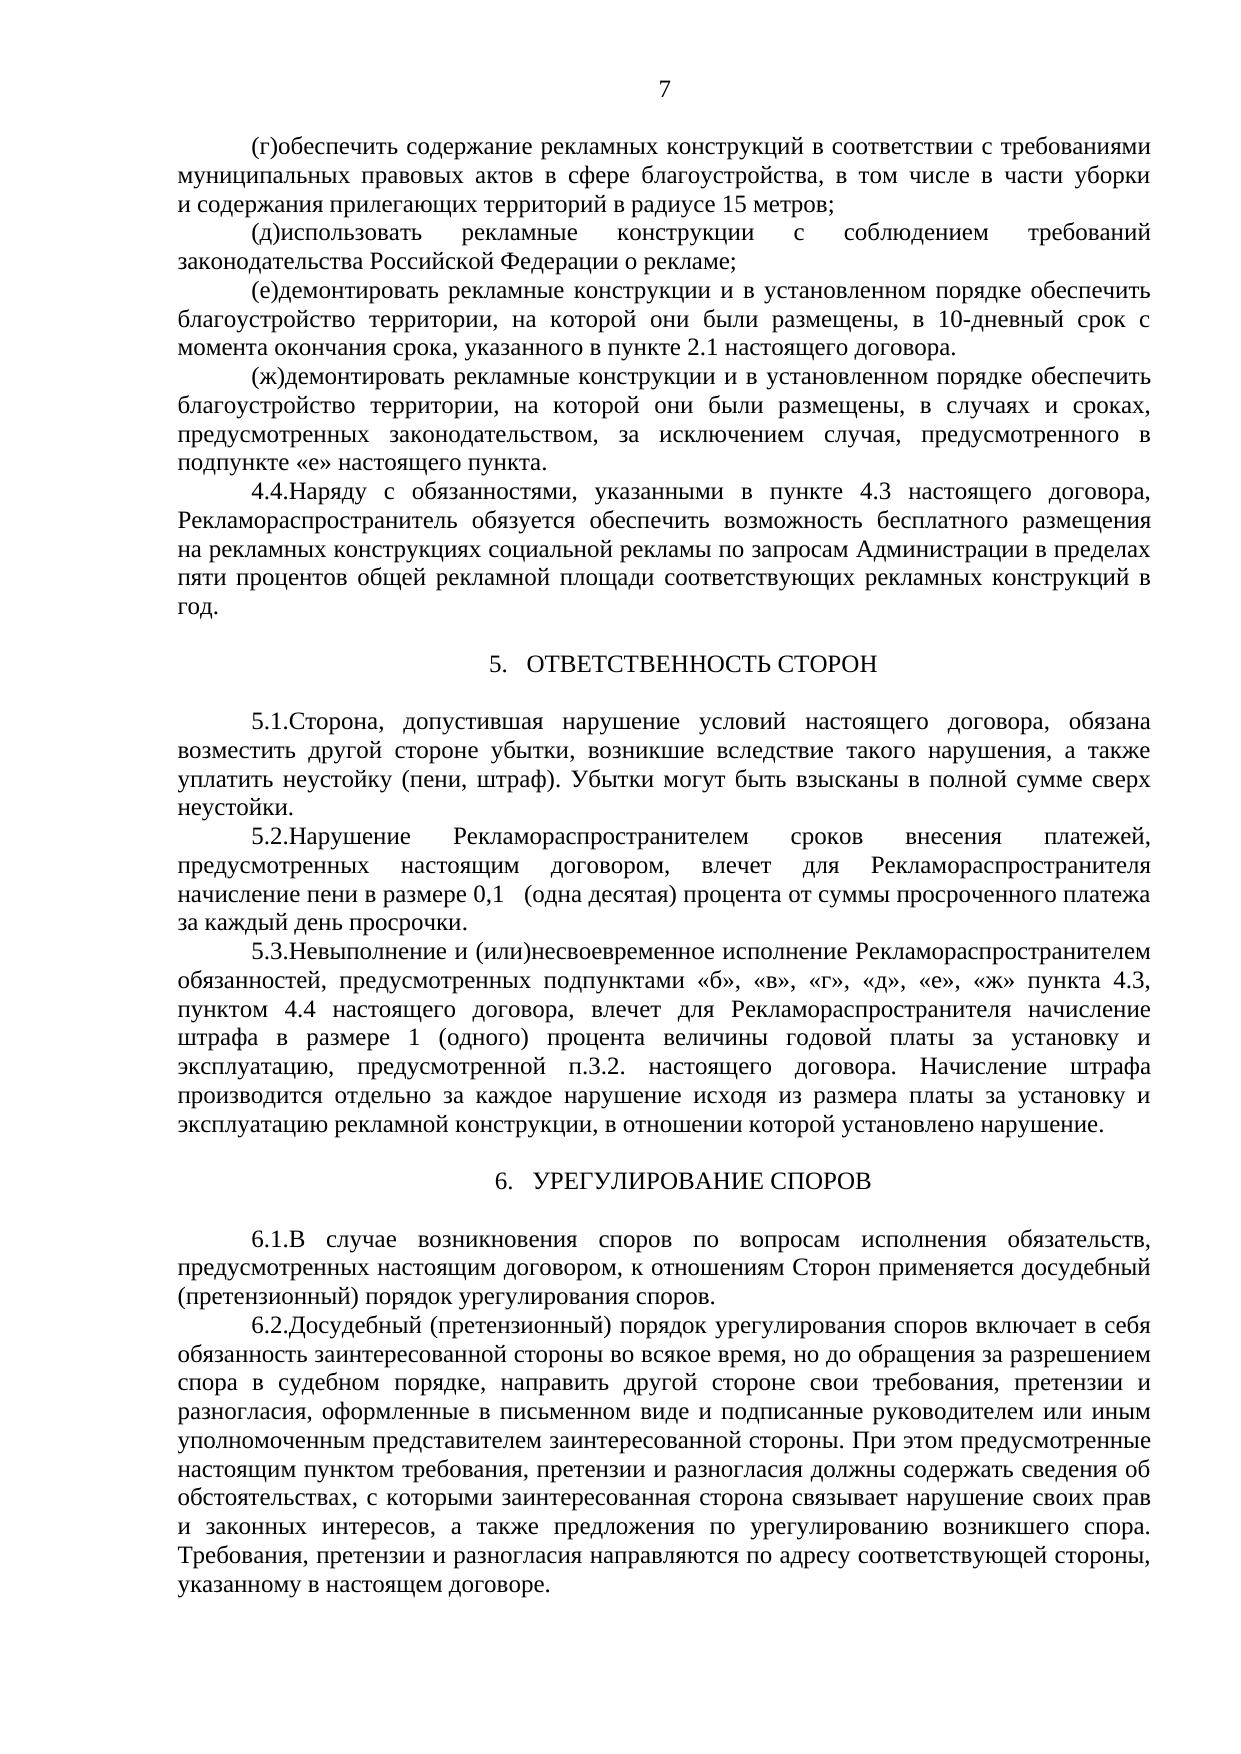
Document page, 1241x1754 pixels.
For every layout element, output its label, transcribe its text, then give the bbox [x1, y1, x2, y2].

text 5.1.Сторона, допустившая нарушение условий настоящего договора, обязана возместить другой стороне убытки, возникшие вследствие такого нарушения, а также уплатить неустойку (пени, штраф). Убытки могут быть взысканы в полной сумме сверх неустойки. [177, 706, 1152, 821]
list УРЕГУЛИРОВАНИЕ СПОРОВ [215, 1166, 1152, 1195]
text (ж)демонтировать рекламные конструкции и в установленном порядке обеспечить благоустройство территории, на которой они были размещены, в случаях и сроках, предусмотренных законодательством, за исключением случая, предусмотренного в подпункте «е» настоящего пункта. [177, 361, 1152, 476]
text (д)использовать рекламные конструкции с соблюдением требований законодательства Российской Федерации о рекламе; [177, 217, 1152, 275]
text (е)демонтировать рекламные конструкции и в установленном порядке обеспечить благоустройство территории, на которой они были размещены, в 10-дневный срок с момента окончания срока, указанного в пункте 2.1 настоящего договора. [177, 275, 1152, 361]
text 5.2.Нарушение Рекламораспространителем сроков внесения платежей, предусмотренных настоящим договором, влечет для Рекламораспространителя начисление пени в размере 0,1 (одна десятая) процента от суммы просроченного платежа за каждый день просрочки. [177, 821, 1152, 936]
text 5.3.Невыполнение и (или)несвоевременное исполнение Рекламораспространителем обязанностей, предусмотренных подпунктами «б», «в», «г», «д», «е», «ж» пункта 4.3, пунктом 4.4 настоящего договора, влечет для Рекламораспространителя начисление штрафа в размере 1 (одного) процента величины годовой платы за установку и эксплуатацию, предусмотренной п.3.2. настоящего договора. Начисление штрафа производится отдельно за каждое нарушение исходя из размера платы за установку и эксплуатацию рекламной конструкции, в отношении которой установлено нарушение. [177, 936, 1152, 1137]
list ОТВЕТСТВЕННОСТЬ СТОРОН [215, 649, 1152, 677]
text 6.1.В случае возникновения споров по вопросам исполнения обязательств, предусмотренных настоящим договором, к отношениям Сторон применяется досудебный (претензионный) порядок урегулирования споров. [177, 1224, 1152, 1310]
text 6.2.Досудебный (претензионный) порядок урегулирования споров включает в себя обязанность заинтересованной стороны во всякое время, но до обращения за разрешением спора в судебном порядке, направить другой стороне свои требования, претензии и разногласия, оформленные в письменном виде и подписанные руководителем или иным уполномоченным представителем заинтересованной стороны. При этом предусмотренные настоящим пунктом требования, претензии и разногласия должны содержать сведения об обстоятельствах, с которыми заинтересованная сторона связывает нарушение своих прав и законных интересов, а также предложения по урегулированию возникшего спора. Требования, претензии и разногласия направляются по адресу соответствующей стороны, указанному в настоящем договоре. [177, 1310, 1152, 1597]
text (г)обеспечить содержание рекламных конструкций в соответствии с требованиями муниципальных правовых актов в сфере благоустройства, в том числе в части уборки и содержания прилегающих территорий в радиусе 15 метров; [177, 131, 1152, 217]
text 4.4.Наряду с обязанностями, указанными в пункте 4.3 настоящего договора, Рекламораспространитель обязуется обеспечить возможность бесплатного размещения на рекламных конструкциях социальной рекламы по запросам Администрации в пределах пяти процентов общей рекламной площади соответствующих рекламных конструкций в год. [177, 476, 1152, 620]
